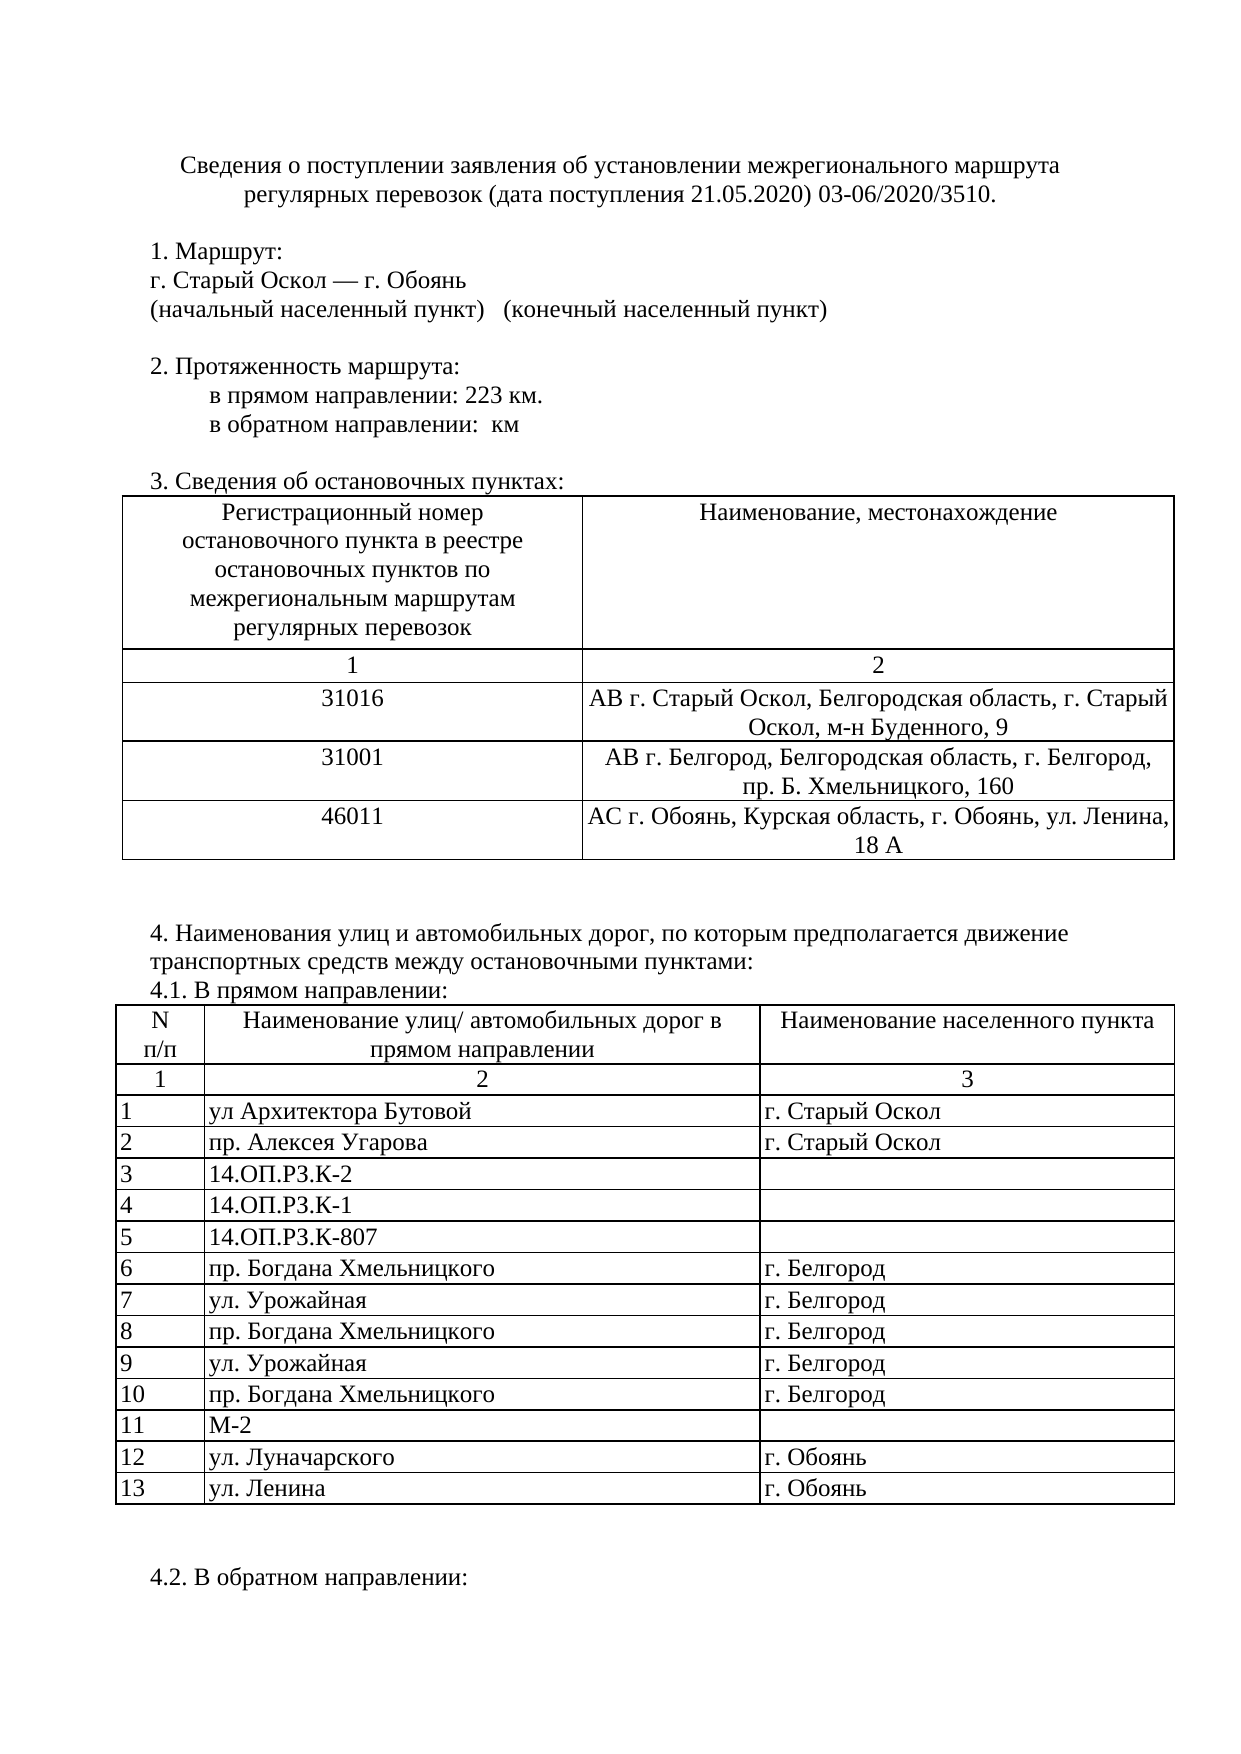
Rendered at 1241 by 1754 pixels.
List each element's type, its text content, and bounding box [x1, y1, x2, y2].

table_cell М-2 [205, 1411, 759, 1440]
table_cell 8 [117, 1316, 204, 1346]
text 1. Маршрут: [150, 236, 1090, 265]
table_cell [761, 1222, 1174, 1252]
text в прямом направлении: 223 км. [150, 380, 1090, 409]
table_header N п/п [117, 1006, 204, 1063]
table_cell 6 [117, 1253, 204, 1283]
table_cell пр. Богдана Хмельницкого [205, 1316, 759, 1346]
table_cell 1 [123, 650, 582, 681]
table_cell г. Белгород [761, 1316, 1174, 1346]
table_cell г. Белгород [761, 1253, 1174, 1283]
table_cell 3 [117, 1159, 204, 1189]
table_header Наименование, местонахождение [583, 497, 1173, 648]
table_cell ул. Урожайная [205, 1348, 759, 1377]
table_cell 12 [117, 1442, 204, 1472]
table_cell 14.ОП.РЗ.К-807 [205, 1222, 759, 1252]
table_cell г. Старый Оскол [761, 1096, 1174, 1126]
text г. Старый Оскол — г. Обоянь [150, 265, 1090, 294]
table_cell г. Белгород [761, 1348, 1174, 1377]
table_cell 3 [761, 1065, 1174, 1094]
text 4.2. В обратном направлении: [150, 1562, 1090, 1591]
table_cell ул Архитектора Бутовой [205, 1096, 759, 1126]
text Сведения о поступлении заявления об установлении межрегионального маршрута регулярных перевозок (дата поступления 21.05.2020) 03-06/2020/3510. [150, 150, 1090, 207]
table_header Наименование населенного пункта [761, 1006, 1174, 1063]
table_cell [761, 1159, 1174, 1189]
text в обратном направлении: км [150, 409, 1090, 437]
table_cell 46011 [123, 801, 582, 858]
table_cell г. Обоянь [761, 1473, 1174, 1503]
table_cell 2 [205, 1065, 759, 1094]
text 3. Сведения об остановочных пунктах: [150, 466, 1090, 495]
table_cell 10 [117, 1379, 204, 1409]
table_cell 7 [117, 1285, 204, 1314]
table_cell 2 [583, 650, 1173, 681]
table_cell 13 [117, 1473, 204, 1503]
text 2. Протяженность маршрута: [150, 351, 1090, 380]
table_cell г. Обоянь [761, 1442, 1174, 1472]
table_cell 5 [117, 1222, 204, 1252]
table_cell АВ г. Старый Оскол, Белгородская область, г. Старый Оскол, м-н Буденного, 9 [583, 683, 1173, 740]
table_cell 1 [117, 1065, 204, 1094]
table_cell 31016 [123, 683, 582, 740]
table_cell г. Белгород [761, 1379, 1174, 1409]
table_cell ул. Ленина [205, 1473, 759, 1503]
table_cell пр. Богдана Хмельницкого [205, 1379, 759, 1409]
table_cell АС г. Обоянь, Курская область, г. Обоянь, ул. Ленина, 18 А [583, 801, 1173, 858]
table_cell г. Старый Оскол [761, 1127, 1174, 1157]
table_cell 31001 [123, 742, 582, 799]
table_cell пр. Богдана Хмельницкого [205, 1253, 759, 1283]
table_cell 2 [117, 1127, 204, 1157]
table_cell г. Белгород [761, 1285, 1174, 1314]
text (начальный населенный пункт) (конечный населенный пункт) [150, 294, 1090, 322]
table_header Наименование улиц/ автомобильных дорог в прямом направлении [205, 1006, 759, 1063]
table_cell 14.ОП.РЗ.К-2 [205, 1159, 759, 1189]
table_cell 9 [117, 1348, 204, 1377]
text 4. Наименования улиц и автомобильных дорог, по которым предполагается движение транспортных средств между остановочными пунктами: [150, 918, 1090, 975]
table_cell ул. Урожайная [205, 1285, 759, 1314]
table_cell ул. Луначарского [205, 1442, 759, 1472]
text 4.1. В прямом направлении: [150, 975, 1090, 1004]
table_header Регистрационный номер остановочного пункта в реестре остановочных пунктов по межрегиональным маршрутам регулярных перевозок [123, 497, 582, 648]
table_cell 1 [117, 1096, 204, 1126]
table_cell [761, 1190, 1174, 1220]
table_cell пр. Алексея Угарова [205, 1127, 759, 1157]
table_cell АВ г. Белгород, Белгородская область, г. Белгород, пр. Б. Хмельницкого, 160 [583, 742, 1173, 799]
table_cell [761, 1411, 1174, 1440]
table_cell 4 [117, 1190, 204, 1220]
table_cell 11 [117, 1411, 204, 1440]
table_cell 14.ОП.РЗ.К-1 [205, 1190, 759, 1220]
